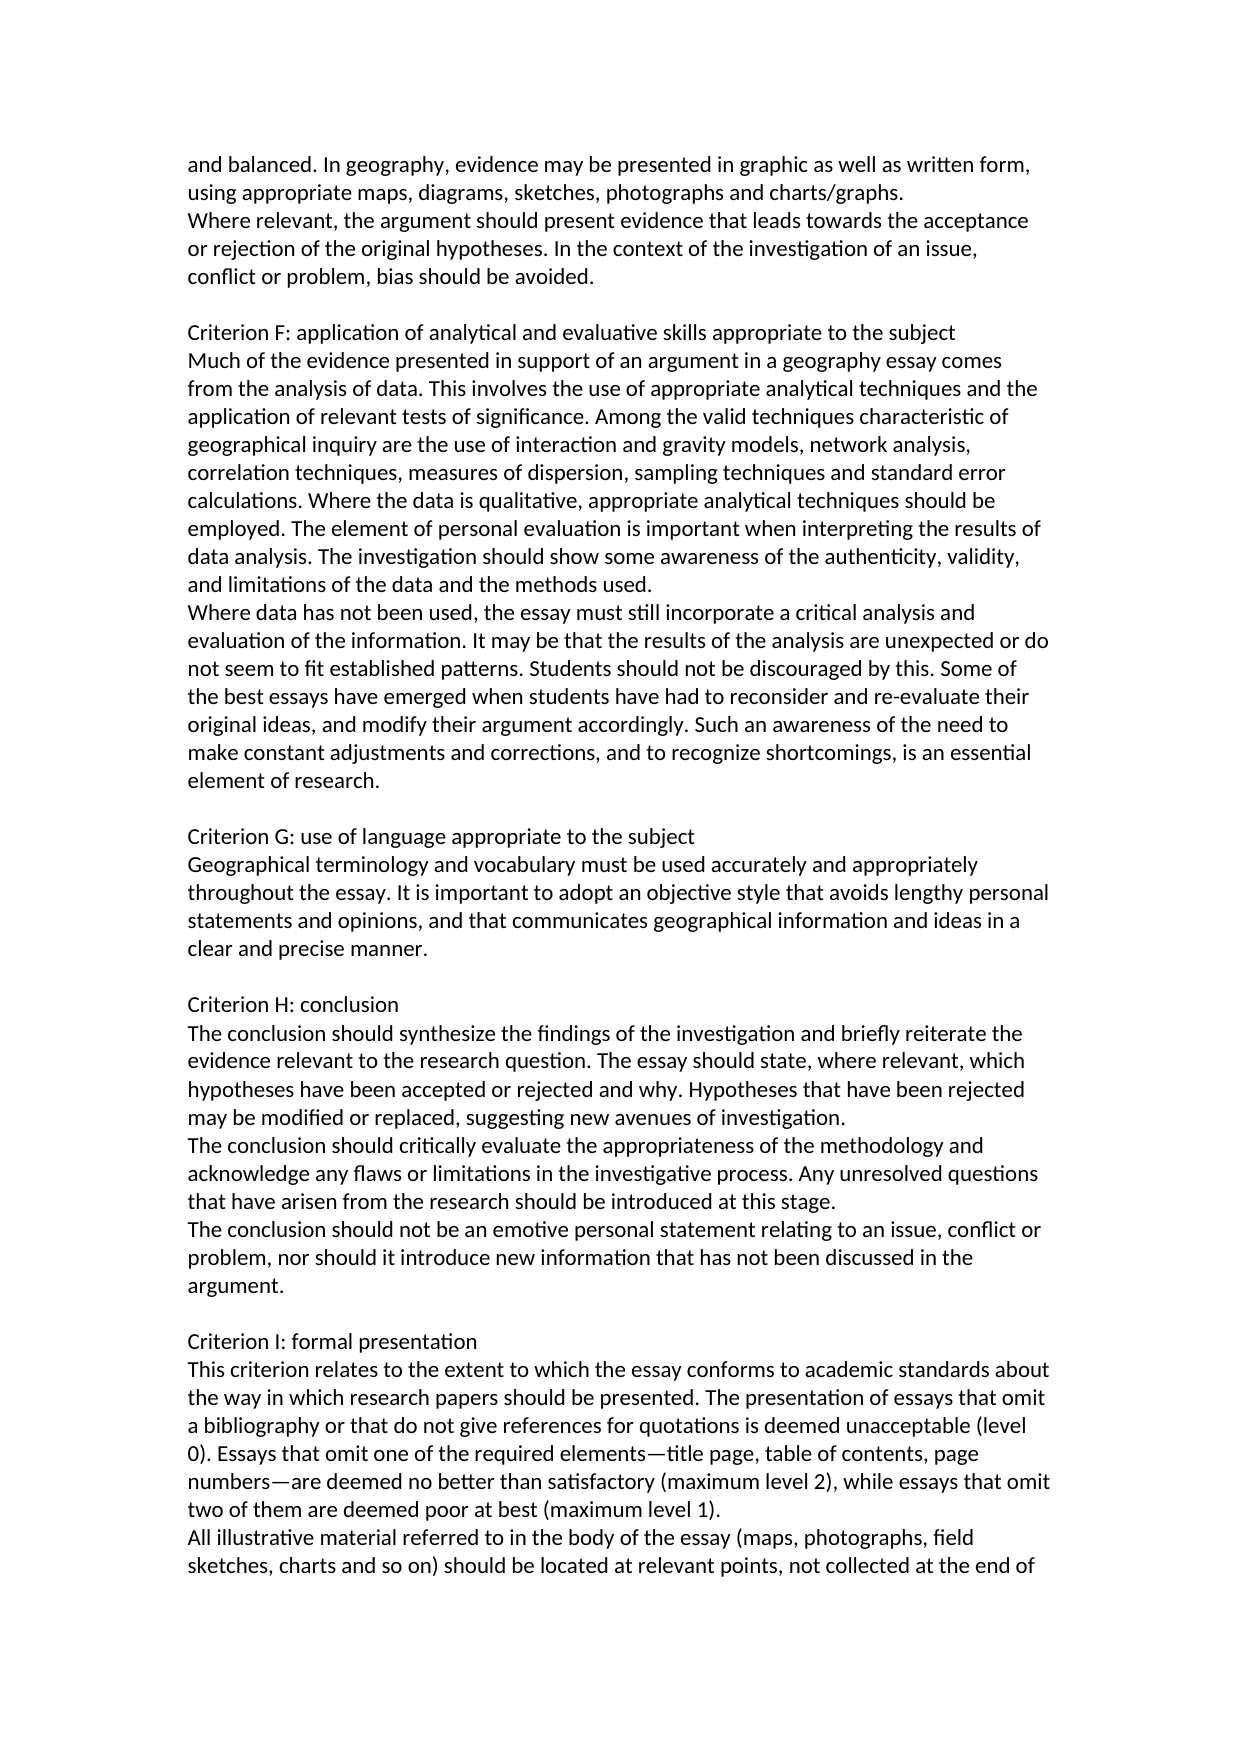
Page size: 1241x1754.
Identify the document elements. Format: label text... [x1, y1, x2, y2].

text This criterion relates to the extent to which the essay conforms to academic standards about the way in which research papers should be presented. The presentation of essays that omit a bibliography or that do not give references for quotations is deemed unacceptable (level 0). Essays that omit one of the required elements—title page, table of contents, page numbers—are deemed no better than satisfactory (maximum level 2), while essays that omit two of them are deemed poor at best (maximum level 1). [187, 1355, 1053, 1523]
text Much of the evidence presented in support of an argument in a geography essay comes from the analysis of data. This involves the use of appropriate analytical techniques and the application of relevant tests of significance. Among the valid techniques characteristic of geographical inquiry are the use of interaction and gravity models, network analysis, correlation techniques, measures of dispersion, sampling techniques and standard error calculations. Where the data is qualitative, appropriate analytical techniques should be employed. The element of personal evaluation is important when interpreting the results of data analysis. The investigation should show some awareness of the authenticity, validity, and limitations of the data and the methods used. [187, 346, 1053, 598]
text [187, 1523, 1053, 1579]
text Criterion F: application of analytical and evaluative skills appropriate to the subject [187, 318, 1053, 346]
text Where relevant, the argument should present evidence that leads towards the acceptance or rejection of the original hypotheses. In the context of the investigation of an issue, conflict or problem, bias should be avoided. [187, 206, 1053, 290]
text Where data has not been used, the essay must still incorporate a critical analysis and evaluation of the information. It may be that the results of the analysis are unexpected or do not seem to fit established patterns. Students should not be discouraged by this. Some of the best essays have emerged when students have had to reconsider and re-evaluate their original ideas, and modify their argument accordingly. Such an awareness of the need to make constant adjustments and corrections, and to recognize shortcomings, is an essential element of research. [187, 598, 1053, 794]
text The conclusion should critically evaluate the appropriateness of the methodology and acknowledge any flaws or limitations in the investigative process. Any unresolved questions that have arisen from the research should be introduced at this stage. [187, 1131, 1053, 1215]
text Criterion H: conclusion [187, 991, 1053, 1019]
text The conclusion should synthesize the findings of the investigation and briefly reiterate the evidence relevant to the research question. The essay should state, where relevant, which hypotheses have been accepted or rejected and why. Hypotheses that have been rejected may be modified or replaced, suggesting new avenues of investigation. [187, 1019, 1053, 1131]
text Criterion G: use of language appropriate to the subject [187, 822, 1053, 851]
text Criterion I: formal presentation [187, 1327, 1053, 1355]
text Geographical terminology and vocabulary must be used accurately and appropriately throughout the essay. It is important to adopt an objective style that avoids lengthy personal statements and opinions, and that communicates geographical information and ideas in a clear and precise manner. [187, 851, 1053, 963]
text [187, 150, 1053, 206]
text The conclusion should not be an emotive personal statement relating to an issue, conflict or problem, nor should it introduce new information that has not been discussed in the argument. [187, 1215, 1053, 1299]
